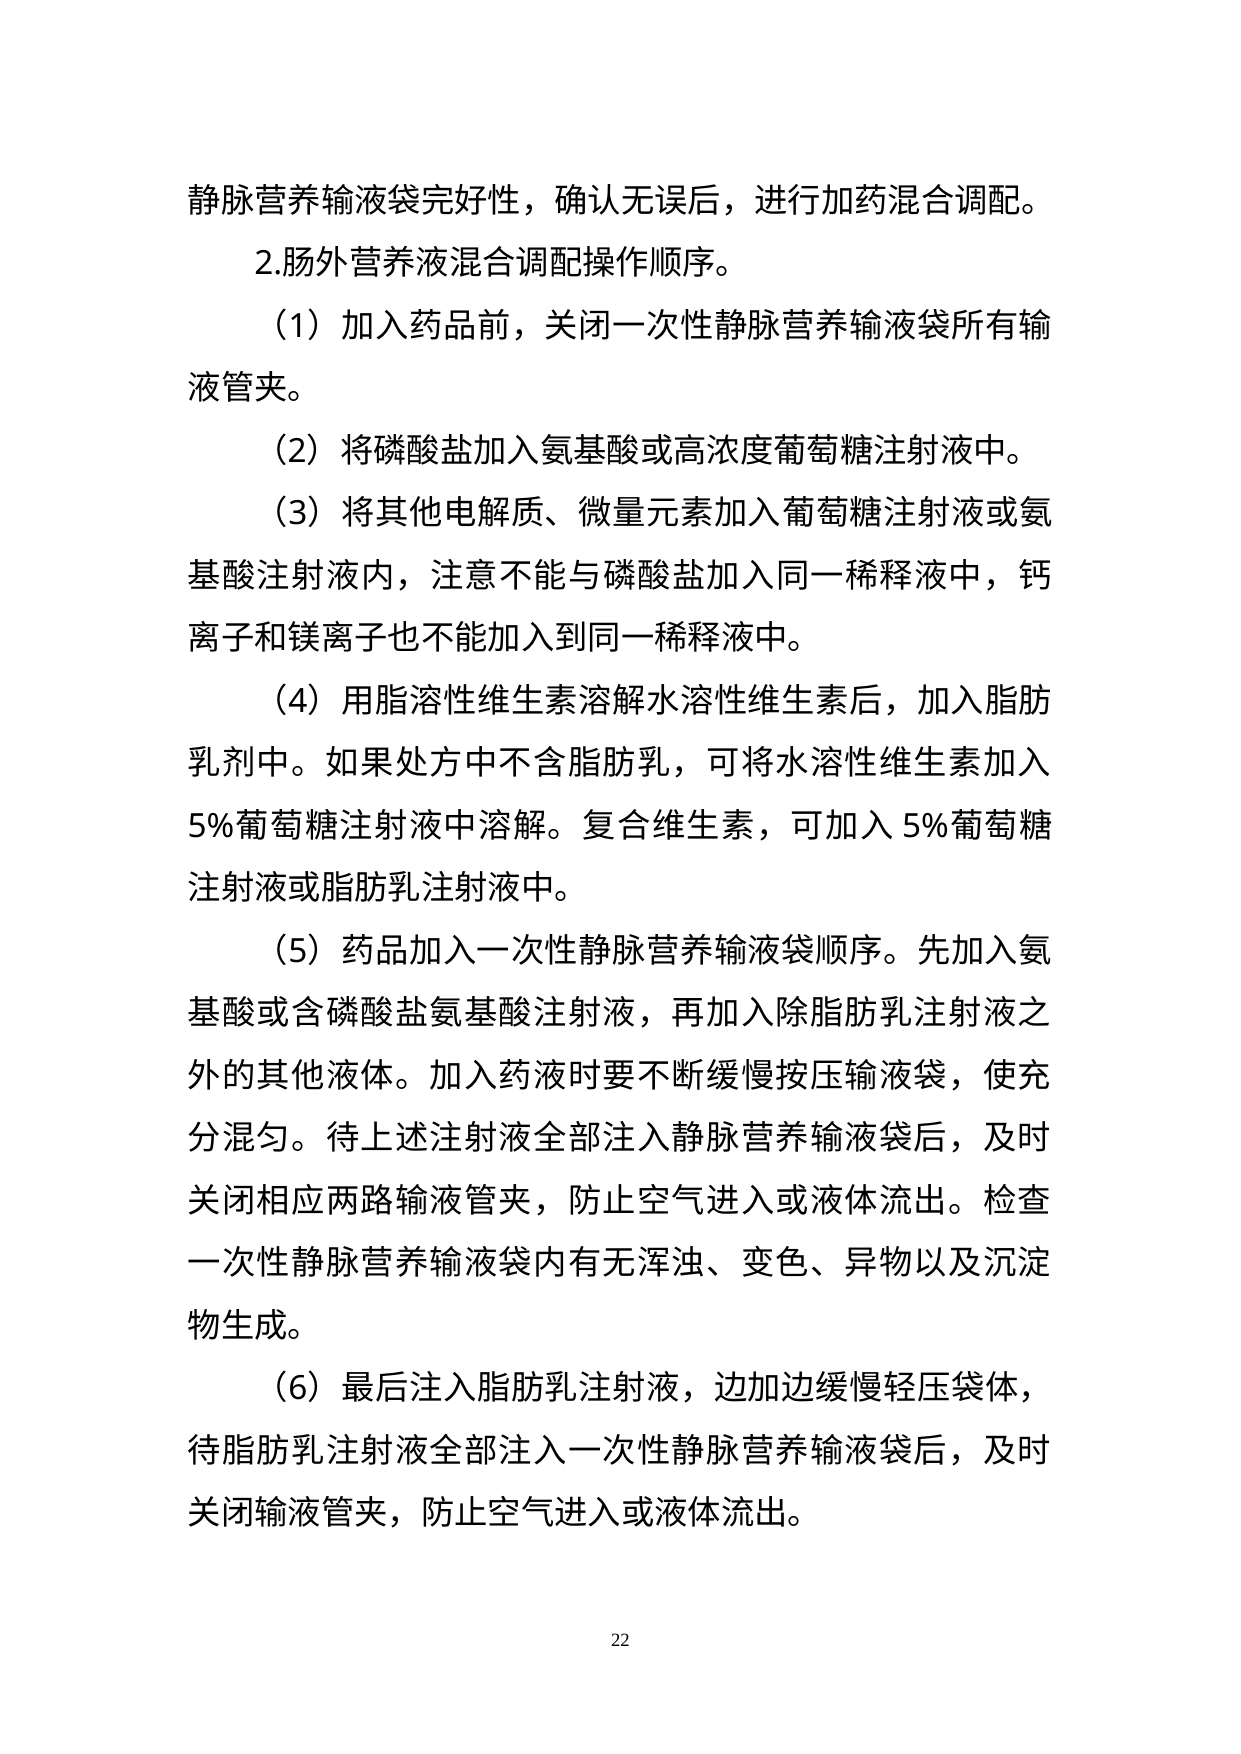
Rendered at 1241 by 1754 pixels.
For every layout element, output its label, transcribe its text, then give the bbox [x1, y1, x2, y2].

text （3）将其他电解质、微量元素加入葡萄糖注射液或氨基酸注射液内，注意不能与磷酸盐加入同一稀释液中，钙离子和镁离子也不能加入到同一稀释液中。 [187, 474, 1053, 662]
text （6）最后注入脂肪乳注射液，边加边缓慢轻压袋体，待脂肪乳注射液全部注入一次性静脉营养输液袋后，及时关闭输液管夹，防止空气进入或液体流出。 [187, 1349, 1053, 1537]
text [187, 162, 1053, 224]
text （1）加入药品前，关闭一次性静脉营养输液袋所有输液管夹。 [187, 287, 1053, 412]
text 2.肠外营养液混合调配操作顺序。 [187, 224, 1053, 287]
text （5）药品加入一次性静脉营养输液袋顺序。先加入氨基酸或含磷酸盐氨基酸注射液，再加入除脂肪乳注射液之外的其他液体。加入药液时要不断缓慢按压输液袋，使充分混匀。待上述注射液全部注入静脉营养输液袋后，及时关闭相应两路输液管夹，防止空气进入或液体流出。检查一次性静脉营养输液袋内有无浑浊、变色、异物以及沉淀物生成。 [187, 912, 1053, 1349]
text （4）用脂溶性维生素溶解水溶性维生素后，加入脂肪乳剂中。如果处方中不含脂肪乳，可将水溶性维生素加入5%葡萄糖注射液中溶解。复合维生素，可加入5%葡萄糖注射液或脂肪乳注射液中。 [187, 662, 1053, 912]
text （2）将磷酸盐加入氨基酸或高浓度葡萄糖注射液中。 [187, 412, 1053, 474]
